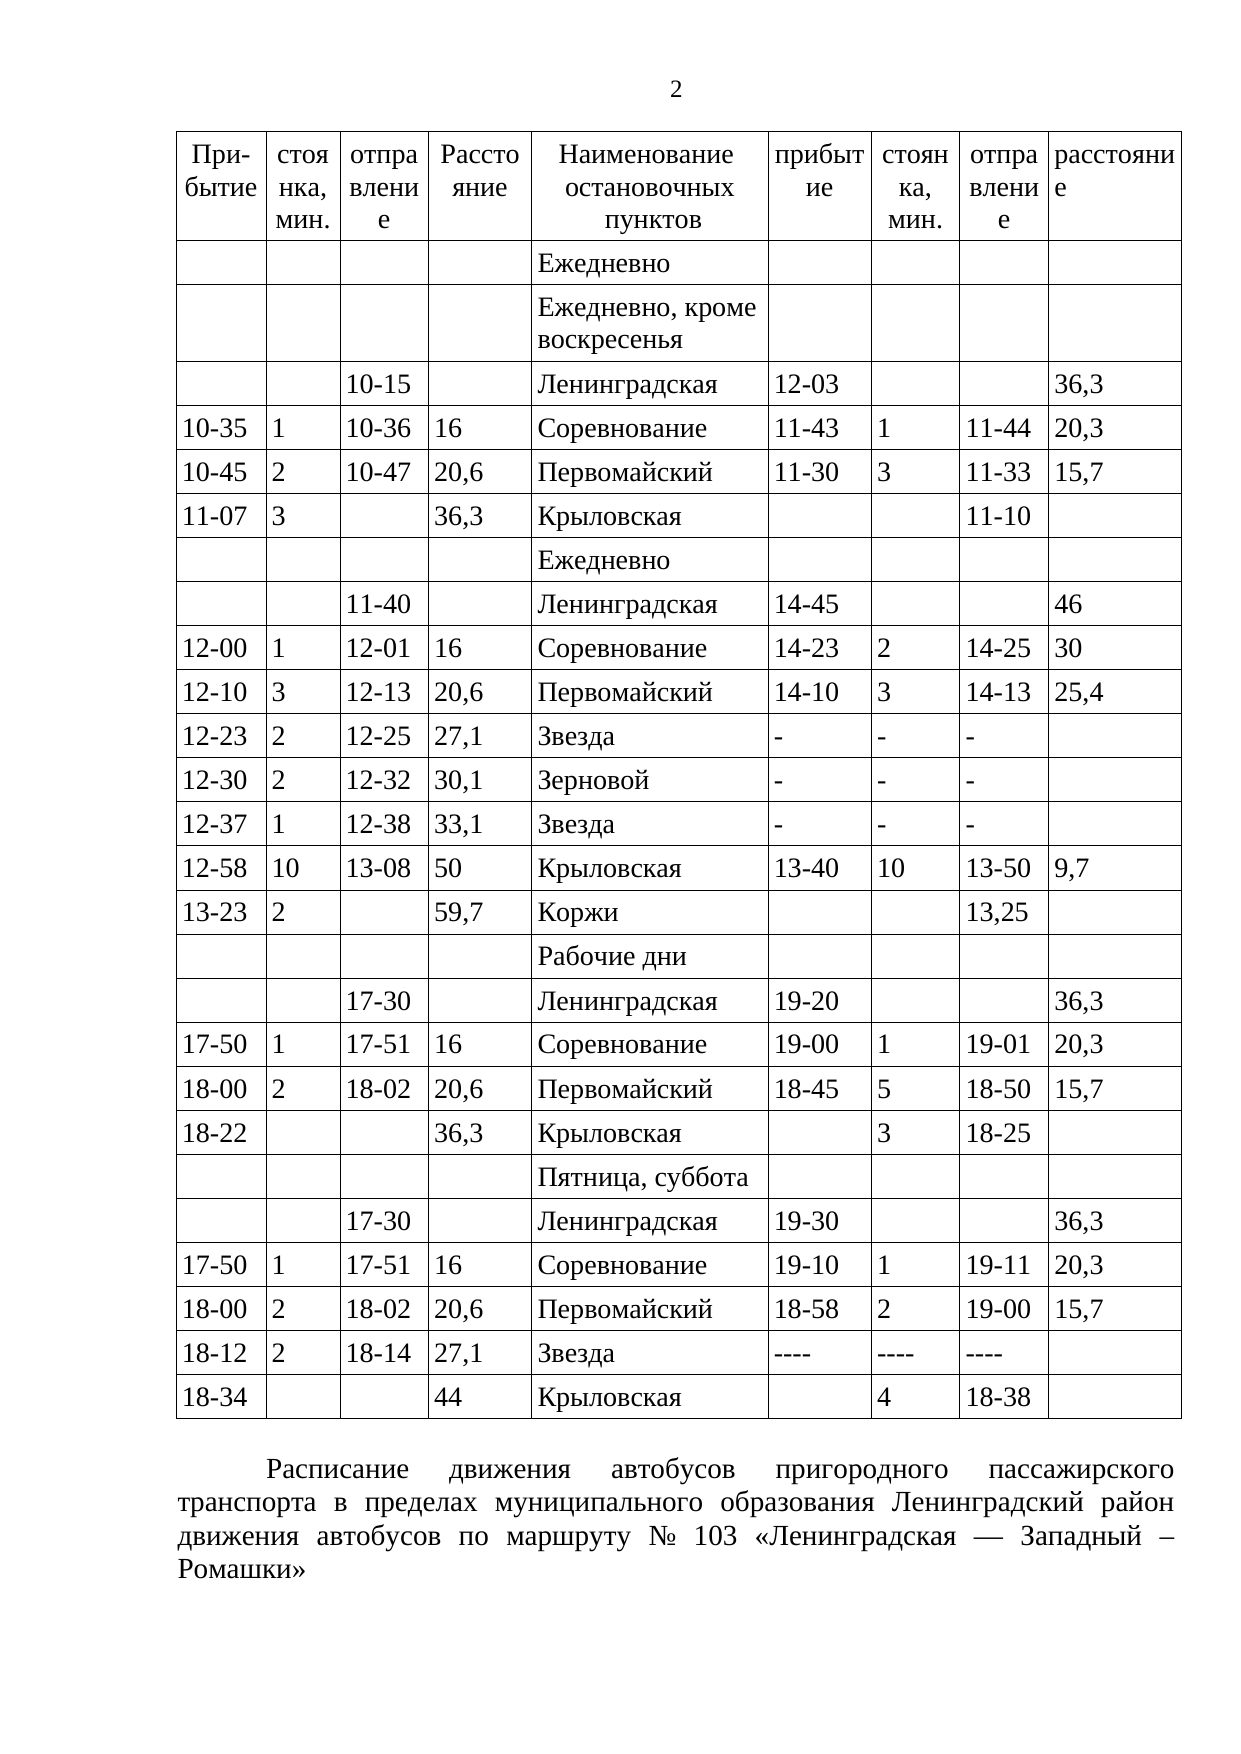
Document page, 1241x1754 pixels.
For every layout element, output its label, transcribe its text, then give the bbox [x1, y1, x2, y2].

table_cell [177, 979, 266, 1022]
table_cell 11-07 [177, 494, 266, 537]
table_cell [267, 362, 340, 405]
table_cell Звезда [532, 802, 768, 845]
table_cell [769, 1111, 871, 1154]
table_cell [267, 1111, 340, 1154]
table_cell [872, 582, 959, 625]
table_cell Соревнование [532, 1243, 768, 1286]
table_cell 1 [267, 406, 340, 449]
table_cell 1 [267, 1243, 340, 1286]
table_cell Ежедневно, кроме воскресенья [532, 285, 768, 361]
table_cell 3 [267, 494, 340, 537]
table_cell [267, 241, 340, 284]
table_cell [872, 1155, 959, 1198]
table_cell [769, 285, 871, 361]
table_cell [872, 979, 959, 1022]
table_cell [429, 241, 531, 284]
table_cell [341, 285, 428, 361]
table_cell - [960, 714, 1048, 757]
table_cell [267, 1155, 340, 1198]
table_header стоянка, мин. [872, 132, 959, 240]
table_cell 27,1 [429, 714, 531, 757]
table_cell [341, 935, 428, 978]
table_cell 9,7 [1049, 846, 1181, 889]
table_cell 1 [267, 1023, 340, 1066]
table_cell 2 [267, 450, 340, 493]
table_cell [872, 362, 959, 405]
table_cell 10 [872, 846, 959, 889]
table_cell 19-20 [769, 979, 871, 1022]
table_cell 20,6 [429, 1287, 531, 1330]
table_cell [1049, 891, 1181, 933]
table_cell - [960, 802, 1048, 845]
table_cell [960, 241, 1048, 284]
table_cell 2 [267, 714, 340, 757]
table_cell 2 [267, 1287, 340, 1330]
table_cell 36,3 [429, 1111, 531, 1154]
table_cell 12-10 [177, 670, 266, 713]
table_cell 16 [429, 406, 531, 449]
table_cell Соревнование [532, 406, 768, 449]
table_cell 20,6 [429, 670, 531, 713]
table_cell Рабочие дни [532, 935, 768, 978]
table_cell 12-23 [177, 714, 266, 757]
table_cell 10-47 [341, 450, 428, 493]
table_cell - [872, 714, 959, 757]
table_cell 18-58 [769, 1287, 871, 1330]
table_cell [769, 1155, 871, 1198]
table_cell 14-23 [769, 626, 871, 669]
table_cell 36,3 [1049, 362, 1181, 405]
table_cell 1 [267, 802, 340, 845]
table_cell [341, 891, 428, 933]
table_header стоянка, мин. [267, 132, 340, 240]
table_cell [429, 979, 531, 1022]
table_cell [872, 538, 959, 581]
table_cell 59,7 [429, 891, 531, 933]
table_cell 10-15 [341, 362, 428, 405]
table_cell 13-50 [960, 846, 1048, 889]
table_cell 15,7 [1049, 450, 1181, 493]
table_cell Ежедневно [532, 241, 768, 284]
table_cell [872, 935, 959, 978]
table_cell 20,3 [1049, 1023, 1181, 1066]
table_cell [177, 935, 266, 978]
table_cell 1 [872, 406, 959, 449]
table_cell 3 [267, 670, 340, 713]
table_cell Крыловская [532, 494, 768, 537]
table_cell 10-36 [341, 406, 428, 449]
table_cell [769, 1375, 871, 1418]
table_cell Первомайский [532, 670, 768, 713]
table_header отправление [960, 132, 1048, 240]
table_cell 27,1 [429, 1331, 531, 1374]
table_cell [429, 935, 531, 978]
table_cell 14-13 [960, 670, 1048, 713]
table_cell [1049, 935, 1181, 978]
table_cell [960, 1199, 1048, 1242]
table_cell 18-50 [960, 1067, 1048, 1110]
table_cell 3 [872, 1111, 959, 1154]
table_cell 10 [267, 846, 340, 889]
text Расписание движения автобусов пригородного пассажирского транспорта в пределах муниципального образования Ленинградский район движения автобусов по маршруту № 103 «Ленинградская — Западный – Ромашки» [177, 1451, 1175, 1585]
table_cell 16 [429, 626, 531, 669]
table_cell [769, 538, 871, 581]
table_cell 13,25 [960, 891, 1048, 933]
table_cell 17-51 [341, 1023, 428, 1066]
table_cell [429, 1199, 531, 1242]
table_cell Первомайский [532, 1287, 768, 1330]
table_cell 46 [1049, 582, 1181, 625]
table_cell Ленинградская [532, 1199, 768, 1242]
table_cell 19-00 [960, 1287, 1048, 1330]
table_cell 3 [872, 670, 959, 713]
table_cell 12-01 [341, 626, 428, 669]
table_cell 18-38 [960, 1375, 1048, 1418]
table_cell 25,4 [1049, 670, 1181, 713]
table_cell 12-58 [177, 846, 266, 889]
table_cell [429, 362, 531, 405]
table_cell 17-50 [177, 1023, 266, 1066]
table_cell [1049, 285, 1181, 361]
table_cell 11-33 [960, 450, 1048, 493]
table_cell [872, 494, 959, 537]
table_cell Первомайский [532, 1067, 768, 1110]
table_cell [267, 1375, 340, 1418]
table_cell 3 [872, 450, 959, 493]
table_cell [769, 494, 871, 537]
table_cell Крыловская [532, 1375, 768, 1418]
table_cell [1049, 758, 1181, 801]
table_cell [1049, 241, 1181, 284]
table_cell 18-14 [341, 1331, 428, 1374]
table_cell [267, 538, 340, 581]
table_cell [429, 1155, 531, 1198]
table_cell 4 [872, 1375, 959, 1418]
table_cell 12-30 [177, 758, 266, 801]
table_cell 36,3 [1049, 1199, 1181, 1242]
table_cell 15,7 [1049, 1287, 1181, 1330]
table_cell Ежедневно [532, 538, 768, 581]
table_cell 13-08 [341, 846, 428, 889]
table_cell [267, 935, 340, 978]
table_cell 14-25 [960, 626, 1048, 669]
table_cell [960, 979, 1048, 1022]
table_cell 14-10 [769, 670, 871, 713]
table_cell 11-30 [769, 450, 871, 493]
table_cell 20,6 [429, 450, 531, 493]
table_cell [872, 241, 959, 284]
table_cell [769, 241, 871, 284]
table_cell [872, 891, 959, 933]
table_cell 18-34 [177, 1375, 266, 1418]
table_cell [429, 538, 531, 581]
table_cell [177, 582, 266, 625]
table_cell - [769, 714, 871, 757]
table_cell ---- [769, 1331, 871, 1374]
table_cell 10-35 [177, 406, 266, 449]
table_cell [769, 935, 871, 978]
table_cell [1049, 494, 1181, 537]
table_cell 1 [872, 1243, 959, 1286]
table_cell 1 [267, 626, 340, 669]
table_cell 20,3 [1049, 1243, 1181, 1286]
table_header При-бытие [177, 132, 266, 240]
table_cell [1049, 714, 1181, 757]
table_cell 5 [872, 1067, 959, 1110]
table_cell [1049, 802, 1181, 845]
table_cell 11-10 [960, 494, 1048, 537]
table_cell [960, 582, 1048, 625]
table_cell 12-25 [341, 714, 428, 757]
table_cell ---- [960, 1331, 1048, 1374]
table_cell 17-50 [177, 1243, 266, 1286]
table_cell 13-23 [177, 891, 266, 933]
table_cell [177, 1155, 266, 1198]
table_cell [177, 362, 266, 405]
table_cell 15,7 [1049, 1067, 1181, 1110]
table_cell 12-37 [177, 802, 266, 845]
table_cell 2 [872, 1287, 959, 1330]
table_cell 17-51 [341, 1243, 428, 1286]
table_cell [177, 241, 266, 284]
table_cell 18-02 [341, 1287, 428, 1330]
table_cell 12-03 [769, 362, 871, 405]
table_cell 12-00 [177, 626, 266, 669]
table_cell 14-45 [769, 582, 871, 625]
table_cell 30 [1049, 626, 1181, 669]
table_cell Первомайский [532, 450, 768, 493]
table_cell 18-45 [769, 1067, 871, 1110]
table_cell 10-45 [177, 450, 266, 493]
table_cell Ленинградская [532, 582, 768, 625]
table_cell [769, 891, 871, 933]
table_header расстояние [1049, 132, 1181, 240]
table_cell ---- [872, 1331, 959, 1374]
table_cell 19-10 [769, 1243, 871, 1286]
table_cell 2 [267, 1067, 340, 1110]
table_cell [267, 285, 340, 361]
table_cell [177, 1199, 266, 1242]
table_cell Соревнование [532, 1023, 768, 1066]
table_cell 11-43 [769, 406, 871, 449]
table_cell [267, 1199, 340, 1242]
table_cell 1 [872, 1023, 959, 1066]
table_cell [341, 1155, 428, 1198]
table_cell [960, 935, 1048, 978]
table_cell 19-01 [960, 1023, 1048, 1066]
table_cell 30,1 [429, 758, 531, 801]
table_cell Звезда [532, 714, 768, 757]
table_cell [960, 285, 1048, 361]
table_cell 33,1 [429, 802, 531, 845]
table_cell [1049, 1155, 1181, 1198]
table_cell Коржи [532, 891, 768, 933]
table_cell 12-13 [341, 670, 428, 713]
table_cell 18-02 [341, 1067, 428, 1110]
table_cell 2 [872, 626, 959, 669]
table_cell [341, 494, 428, 537]
table_cell [872, 1199, 959, 1242]
table_cell [341, 1111, 428, 1154]
table_cell [429, 285, 531, 361]
table_cell 36,3 [1049, 979, 1181, 1022]
table_cell 18-12 [177, 1331, 266, 1374]
table_header прибытие [769, 132, 871, 240]
table_cell - [872, 758, 959, 801]
table_cell 11-40 [341, 582, 428, 625]
table_cell - [872, 802, 959, 845]
table_cell 2 [267, 758, 340, 801]
table_cell 50 [429, 846, 531, 889]
table_cell [1049, 1375, 1181, 1418]
table_cell [960, 362, 1048, 405]
table_cell 12-38 [341, 802, 428, 845]
table_cell 16 [429, 1023, 531, 1066]
table_cell Ленинградская [532, 362, 768, 405]
table_cell Соревнование [532, 626, 768, 669]
table_cell [267, 582, 340, 625]
table_cell Крыловская [532, 1111, 768, 1154]
table_cell [341, 538, 428, 581]
table_cell Крыловская [532, 846, 768, 889]
table_cell 18-00 [177, 1287, 266, 1330]
table_cell 13-40 [769, 846, 871, 889]
table_cell [1049, 1331, 1181, 1374]
table_header Расстояние [429, 132, 531, 240]
table_cell - [769, 802, 871, 845]
table_cell [960, 538, 1048, 581]
table_cell 19-00 [769, 1023, 871, 1066]
table_cell 18-25 [960, 1111, 1048, 1154]
table_cell [872, 285, 959, 361]
table_cell [960, 1155, 1048, 1198]
table_cell [177, 285, 266, 361]
table_header Наименование остановочных пунктов [532, 132, 768, 240]
table_cell 12-32 [341, 758, 428, 801]
table_cell [1049, 1111, 1181, 1154]
table_cell 16 [429, 1243, 531, 1286]
table_cell - [960, 758, 1048, 801]
table_cell 20,6 [429, 1067, 531, 1110]
table_cell 19-30 [769, 1199, 871, 1242]
table_cell 17-30 [341, 979, 428, 1022]
table_cell Зерновой [532, 758, 768, 801]
table_cell [429, 582, 531, 625]
table_header отправление [341, 132, 428, 240]
table_cell [267, 979, 340, 1022]
table_cell - [769, 758, 871, 801]
table_cell 2 [267, 891, 340, 933]
table_cell Ленинградская [532, 979, 768, 1022]
table_cell Звезда [532, 1331, 768, 1374]
table_cell 19-11 [960, 1243, 1048, 1286]
table_cell 18-00 [177, 1067, 266, 1110]
table_cell 17-30 [341, 1199, 428, 1242]
table_cell [341, 241, 428, 284]
table_cell 18-22 [177, 1111, 266, 1154]
table_cell 44 [429, 1375, 531, 1418]
table_cell Пятница, суббота [532, 1155, 768, 1198]
table_cell 2 [267, 1331, 340, 1374]
table_cell 20,3 [1049, 406, 1181, 449]
table_cell [1049, 538, 1181, 581]
table_cell [341, 1375, 428, 1418]
table_cell 11-44 [960, 406, 1048, 449]
table_cell 36,3 [429, 494, 531, 537]
table_cell [177, 538, 266, 581]
